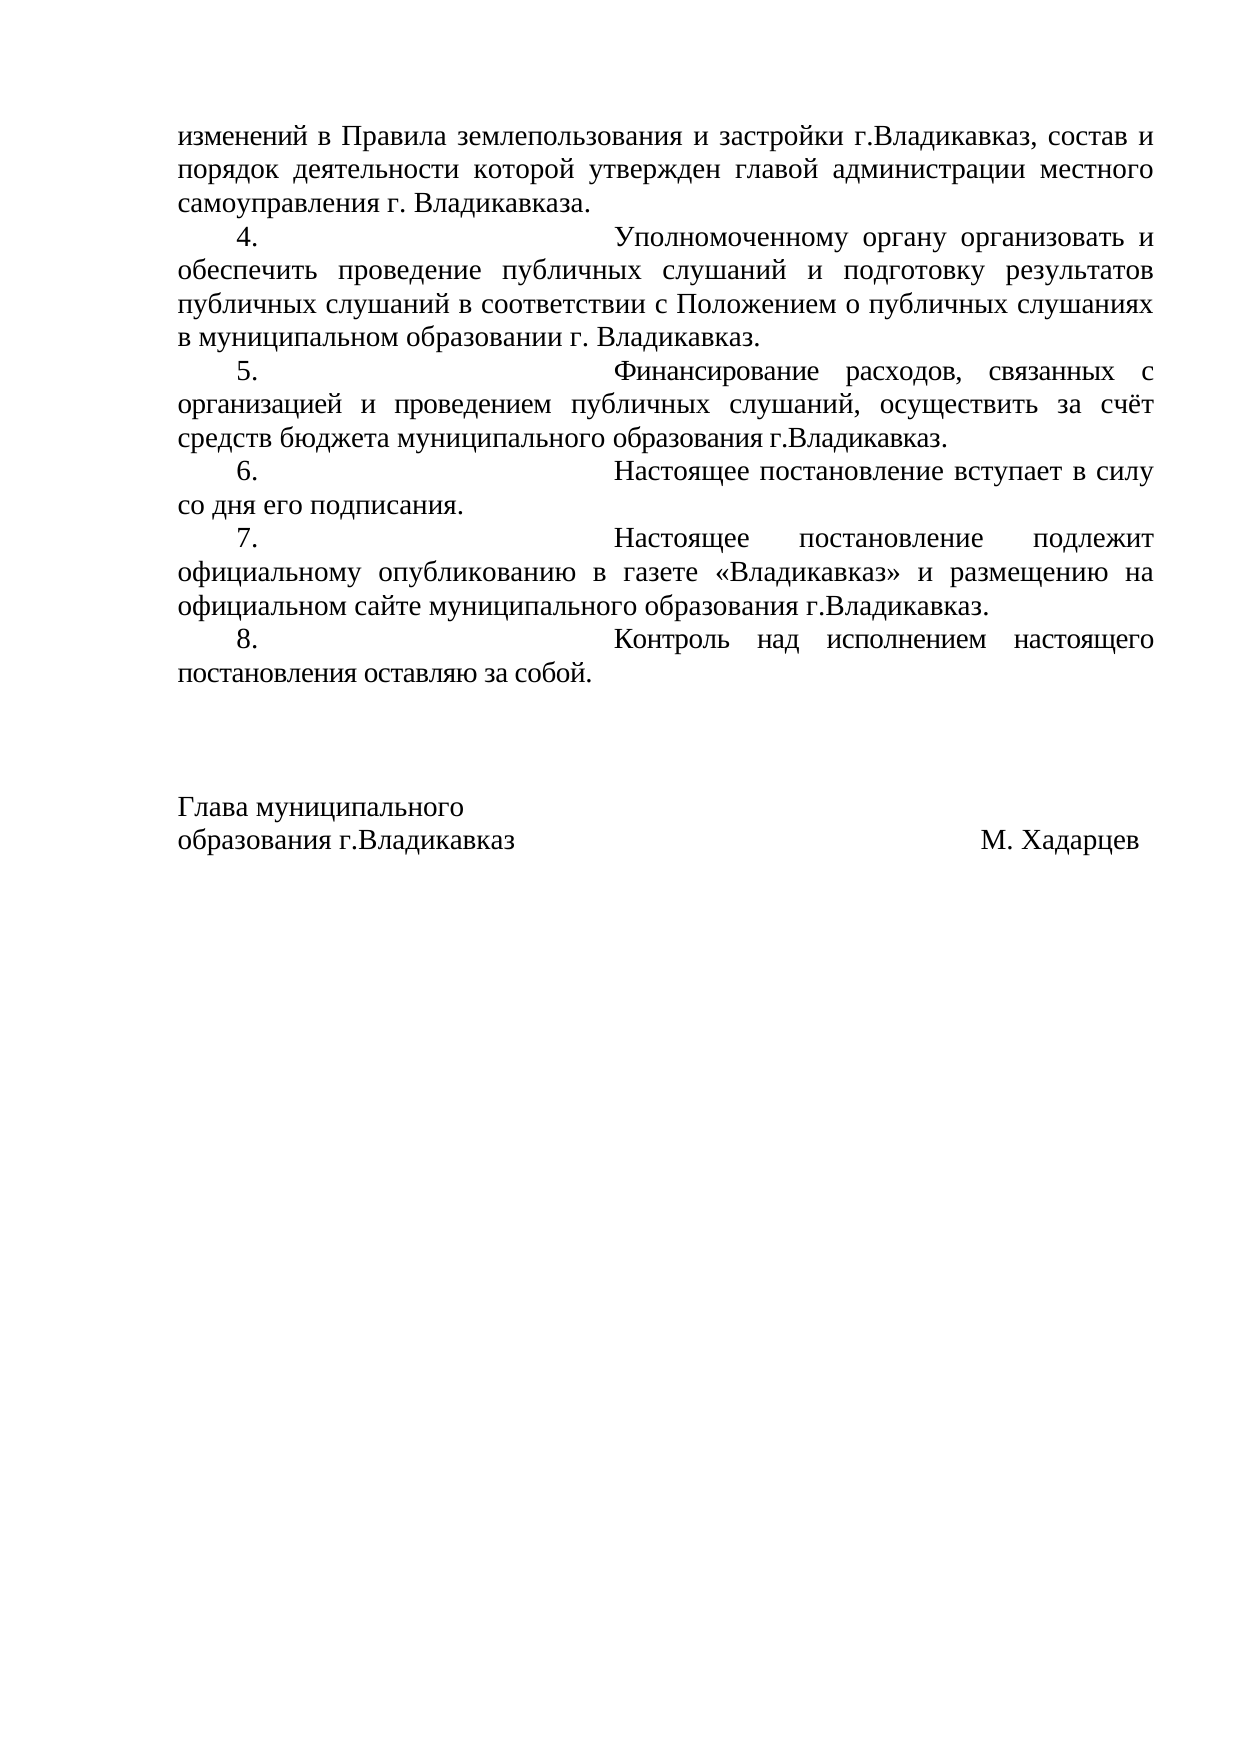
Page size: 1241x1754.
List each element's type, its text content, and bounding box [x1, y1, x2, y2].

list Настоящее постановление подлежит официальному опубликованию в газете «Владикавказ» и размещению на официальном сайте муниципального образования г.Владикавказ. [177, 521, 1154, 621]
list Контроль над исполнением настоящего постановления оставляю за собой. [177, 621, 1154, 688]
text образования г.Владикавказ М. Хадарцев [177, 822, 1152, 856]
list Финансирование расходов, связанных с организацией и проведением публичных слушаний, осуществить за счёт средств бюджета муниципального образования г.Владикавказ. [177, 353, 1154, 453]
list Уполномоченному органу организовать и обеспечить проведение публичных слушаний и подготовку результатов публичных слушаний в соответствии с Положением о публичных слушаниях в муниципальном образовании г. Владикавказ. [177, 219, 1154, 353]
text Глава муниципального [177, 789, 1152, 822]
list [177, 118, 1154, 219]
list Настоящее постановление вступает в силу со дня его подписания. [177, 453, 1154, 521]
